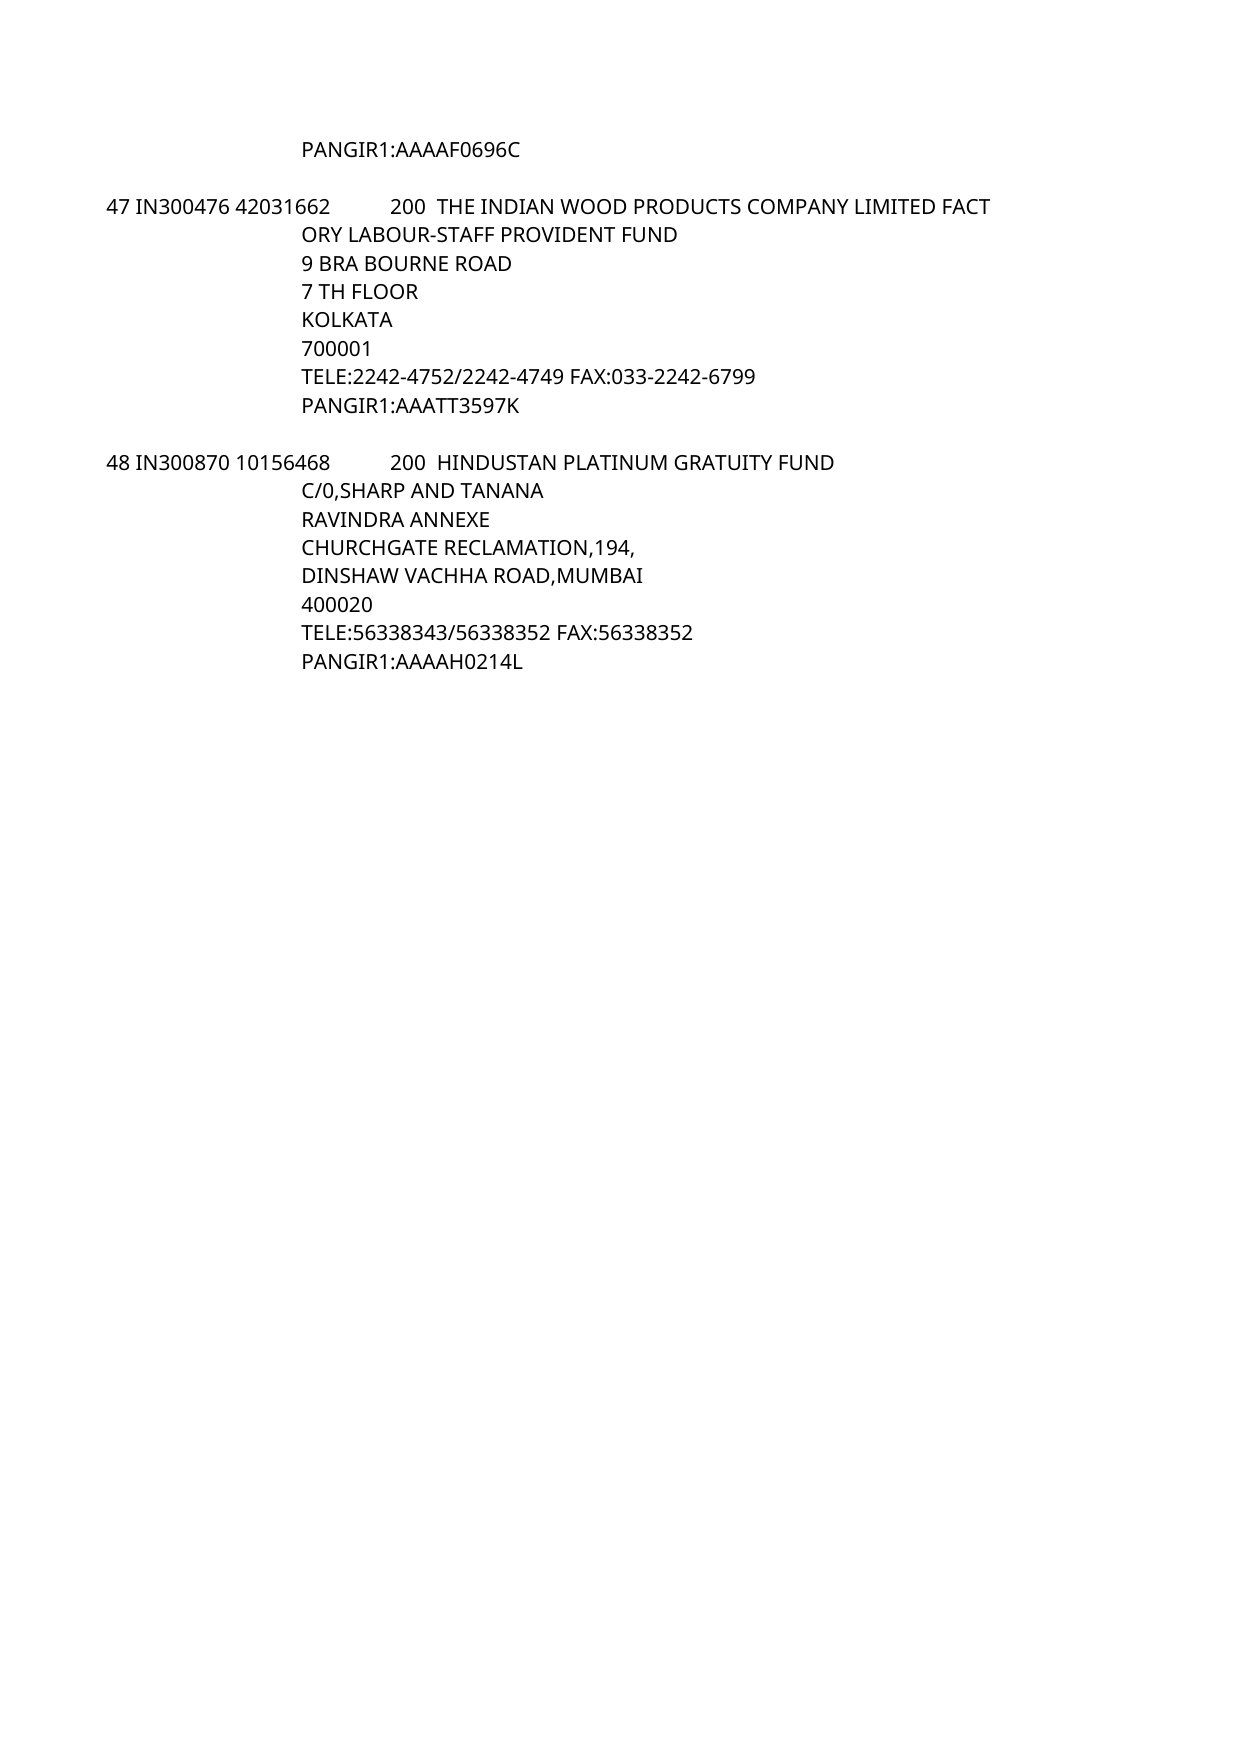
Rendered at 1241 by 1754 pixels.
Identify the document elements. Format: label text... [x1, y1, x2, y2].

text PANGIR1:AAATT3597K [90, 391, 1165, 419]
text TELE:2242-4752/2242-4749 FAX:033-2242-6799 [90, 362, 1165, 391]
text DINSHAW VACHHA ROAD,MUMBAI [90, 562, 1165, 590]
text 400020 [90, 590, 1165, 618]
text RAVINDRA ANNEXE [90, 505, 1165, 533]
text TELE:56338343/56338352 FAX:56338352 [90, 618, 1165, 647]
text 48 IN300870 10156468 200 HINDUSTAN PLATINUM GRATUITY FUND [90, 448, 1165, 476]
text ORY LABOUR-STAFF PROVIDENT FUND [90, 220, 1165, 249]
text 47 IN300476 42031662 200 THE INDIAN WOOD PRODUCTS COMPANY LIMITED FACT [90, 192, 1165, 220]
text PANGIR1:AAAAH0214L [90, 647, 1165, 675]
text KOLKATA [90, 306, 1165, 334]
text 7 TH FLOOR [90, 277, 1165, 306]
text CHURCHGATE RECLAMATION,194, [90, 533, 1165, 562]
text 9 BRA BOURNE ROAD [90, 249, 1165, 277]
text PANGIR1:AAAAF0696C [90, 135, 1165, 163]
text C/0,SHARP AND TANANA [90, 476, 1165, 505]
text 700001 [90, 334, 1165, 362]
